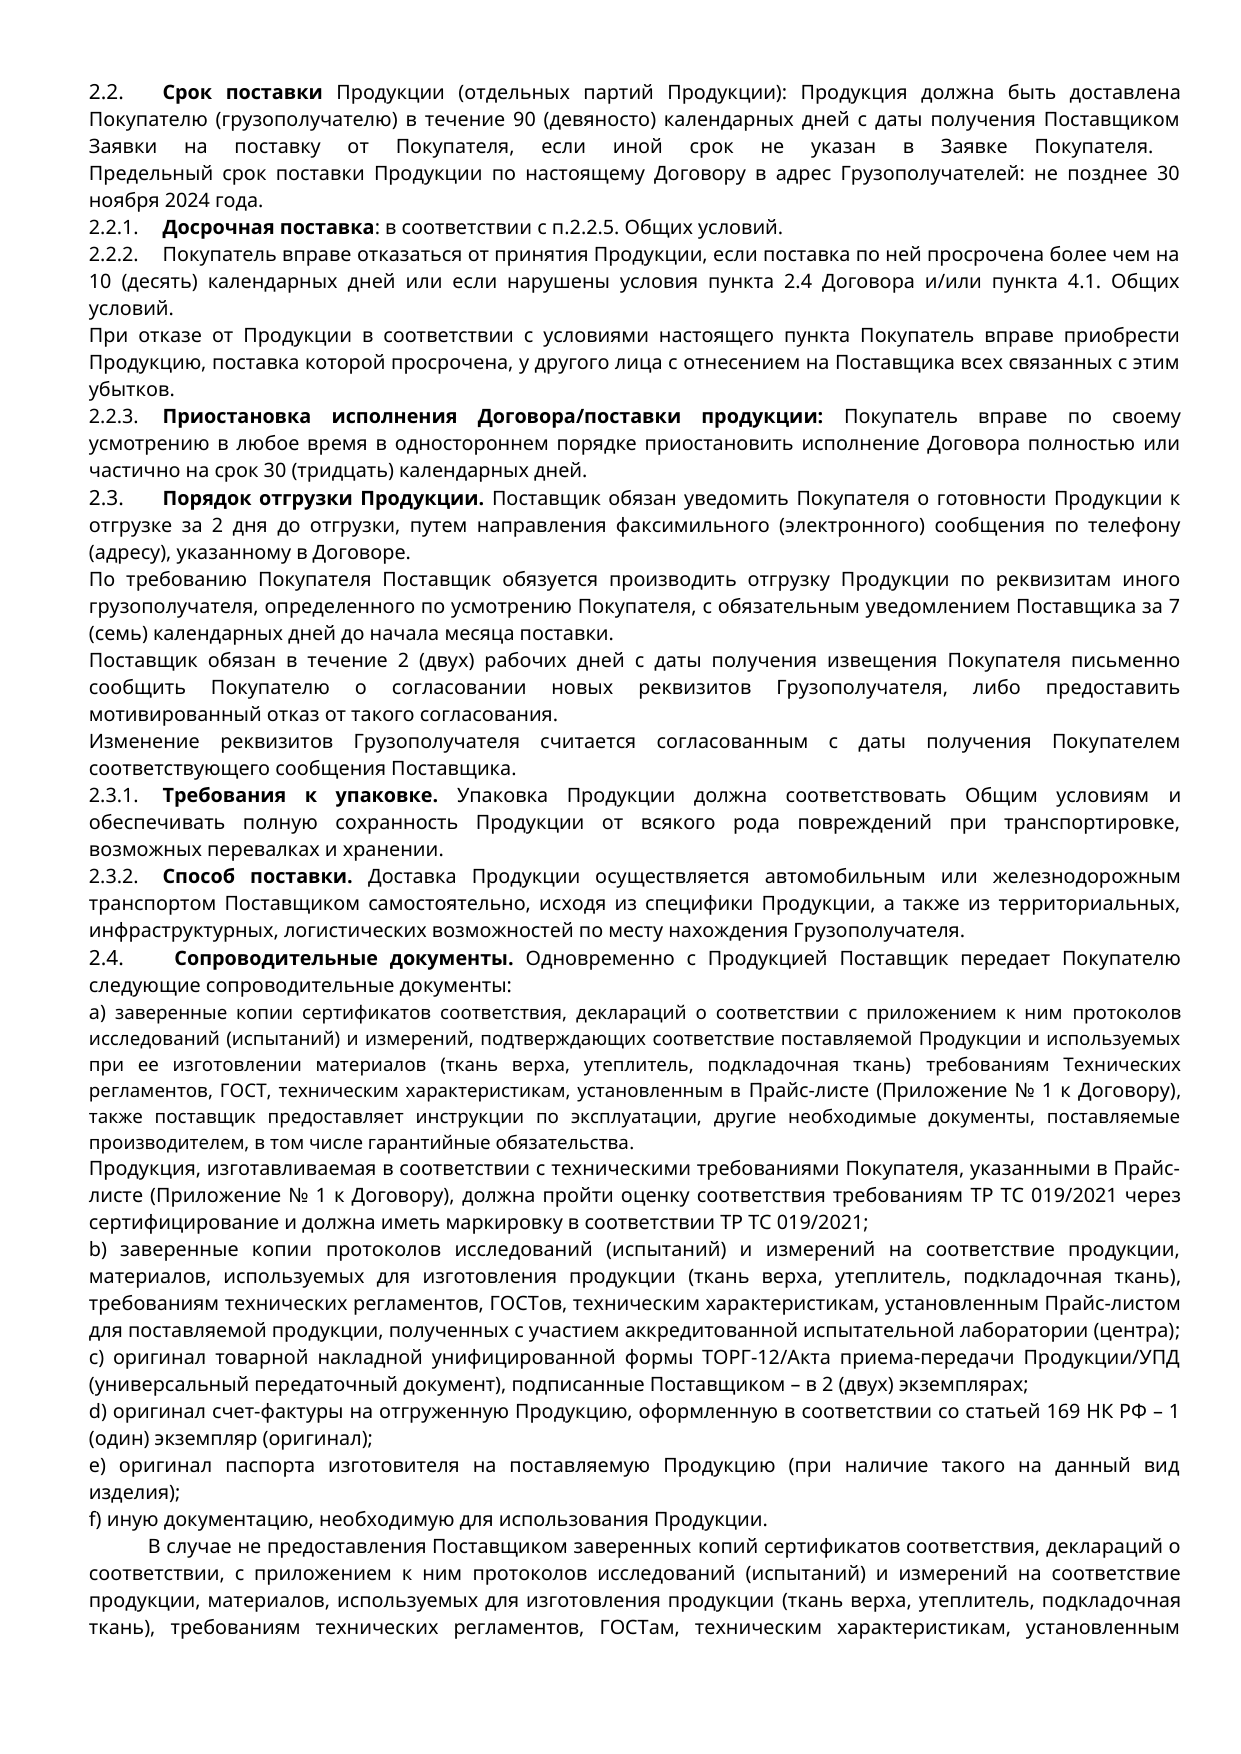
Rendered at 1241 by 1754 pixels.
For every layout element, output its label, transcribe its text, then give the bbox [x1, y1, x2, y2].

list Срок поставки Продукции (отдельных партий Продукции): Продукция должна быть доставлена Покупателю (грузополучателю) в течение 90 (девяносто) календарных дней с даты получения Поставщиком Заявки на поставку от Покупателя, если иной срок не указан в Заявке Покупателя. Предельный срок поставки Продукции по настоящему Договору в адрес Грузополучателей: не позднее 30 ноября 2024 года. [89, 77, 1181, 213]
text Изменение реквизитов Грузополучателя считается согласованным с даты получения Покупателем соответствующего сообщения Поставщика. [89, 727, 1181, 781]
text c) оригинал товарной накладной унифицированной формы ТОРГ-12/Акта приема-передачи Продукции/УПД (универсальный передаточный документ), подписанные Поставщиком – в 2 (двух) экземплярах; [89, 1343, 1181, 1397]
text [89, 1532, 1181, 1640]
text b) заверенные копии протоколов исследований (испытаний) и измерений на соответствие продукции, материалов, используемых для изготовления продукции (ткань верха, утеплитель, подкладочная ткань), требованиям технических регламентов, ГОСТов, техническим характеристикам, установленным Прайс-листом для поставляемой продукции, полученных с участием аккредитованной испытательной лаборатории (центра); [89, 1235, 1181, 1343]
text d) оригинал счет-фактуры на отгруженную Продукцию, оформленную в соответствии со статьей 169 НК РФ – 1 (один) экземпляр (оригинал); [89, 1397, 1181, 1451]
text e) оригинал паспорта изготовителя на поставляемую Продукцию (при наличие такого на данный вид изделия); [89, 1451, 1181, 1505]
text f) иную документацию, необходимую для использования Продукции. [89, 1505, 1181, 1532]
list Сопроводительные документы. Одновременно с Продукцией Поставщик передает Покупателю следующие сопроводительные документы: [89, 943, 1181, 998]
text По требованию Покупателя Поставщик обязуется производить отгрузку Продукции по реквизитам иного грузополучателя, определенного по усмотрению Покупателя, с обязательным уведомлением Поставщика за 7 (семь) календарных дней до начала месяца поставки. [89, 565, 1181, 646]
list Досрочная поставка: в соответствии с п.2.2.5. Общих условий. [89, 213, 1181, 240]
list Покупатель вправе отказаться от принятия Продукции, если поставка по ней просрочена более чем на 10 (десять) календарных дней или если нарушены условия пункта 2.4 Договора и/или пункта 4.1. Общих условий. [89, 240, 1181, 321]
list Порядок отгрузки Продукции. Поставщик обязан уведомить Покупателя о готовности Продукции к отгрузке за 2 дня до отгрузки, путем направления факсимильного (электронного) сообщения по телефону (адресу), указанному в Договоре. [89, 483, 1181, 565]
list Требования к упаковке. Упаковка Продукции должна соответствовать Общим условиям и обеспечивать полную сохранность Продукции от всякого рода повреждений при транспортировке, возможных перевалках и хранении. [89, 781, 1181, 862]
list Приостановка исполнения Договора/поставки продукции: Покупатель вправе по своему усмотрению в любое время в одностороннем порядке приостановить исполнение Договора полностью или частично на срок 30 (тридцать) календарных дней. [89, 402, 1181, 483]
text Поставщик обязан в течение 2 (двух) рабочих дней с даты получения извещения Покупателя письменно сообщить Покупателю о согласовании новых реквизитов Грузополучателя, либо предоставить мотивированный отказ от такого согласования. [89, 646, 1181, 727]
text Продукция, изготавливаемая в соответствии с техническими требованиями Покупателя, указанными в Прайс-листе (Приложение № 1 к Договору), должна пройти оценку соответствия требованиям ТР ТС 019/2021 через сертифицирование и должна иметь маркировку в соответствии ТР ТС 019/2021; [89, 1154, 1181, 1235]
text а) заверенные копии сертификатов соответствия, деклараций о соответствии с приложением к ним протоколов исследований (испытаний) и измерений, подтверждающих соответствие поставляемой Продукции и используемых при ее изготовлении материалов (ткань верха, утеплитель, подкладочная ткань) требованиям Технических регламентов, ГОСТ, техническим характеристикам, установленным в Прайс-листе (Приложение № 1 к Договору), также поставщик предоставляет инструкции по эксплуатации, другие необходимые документы, поставляемые производителем, в том числе гарантийные обязательства. [89, 998, 1181, 1154]
text При отказе от Продукции в соответствии с условиями настоящего пункта Покупатель вправе приобрести Продукцию, поставка которой просрочена, у другого лица с отнесением на Поставщика всех связанных с этим убытков. [89, 321, 1181, 402]
list Способ поставки. Доставка Продукции осуществляется автомобильным или железнодорожным транспортом Поставщиком самостоятельно, исходя из специфики Продукции, а также из территориальных, инфраструктурных, логистических возможностей по месту нахождения Грузополучателя. [89, 862, 1181, 943]
